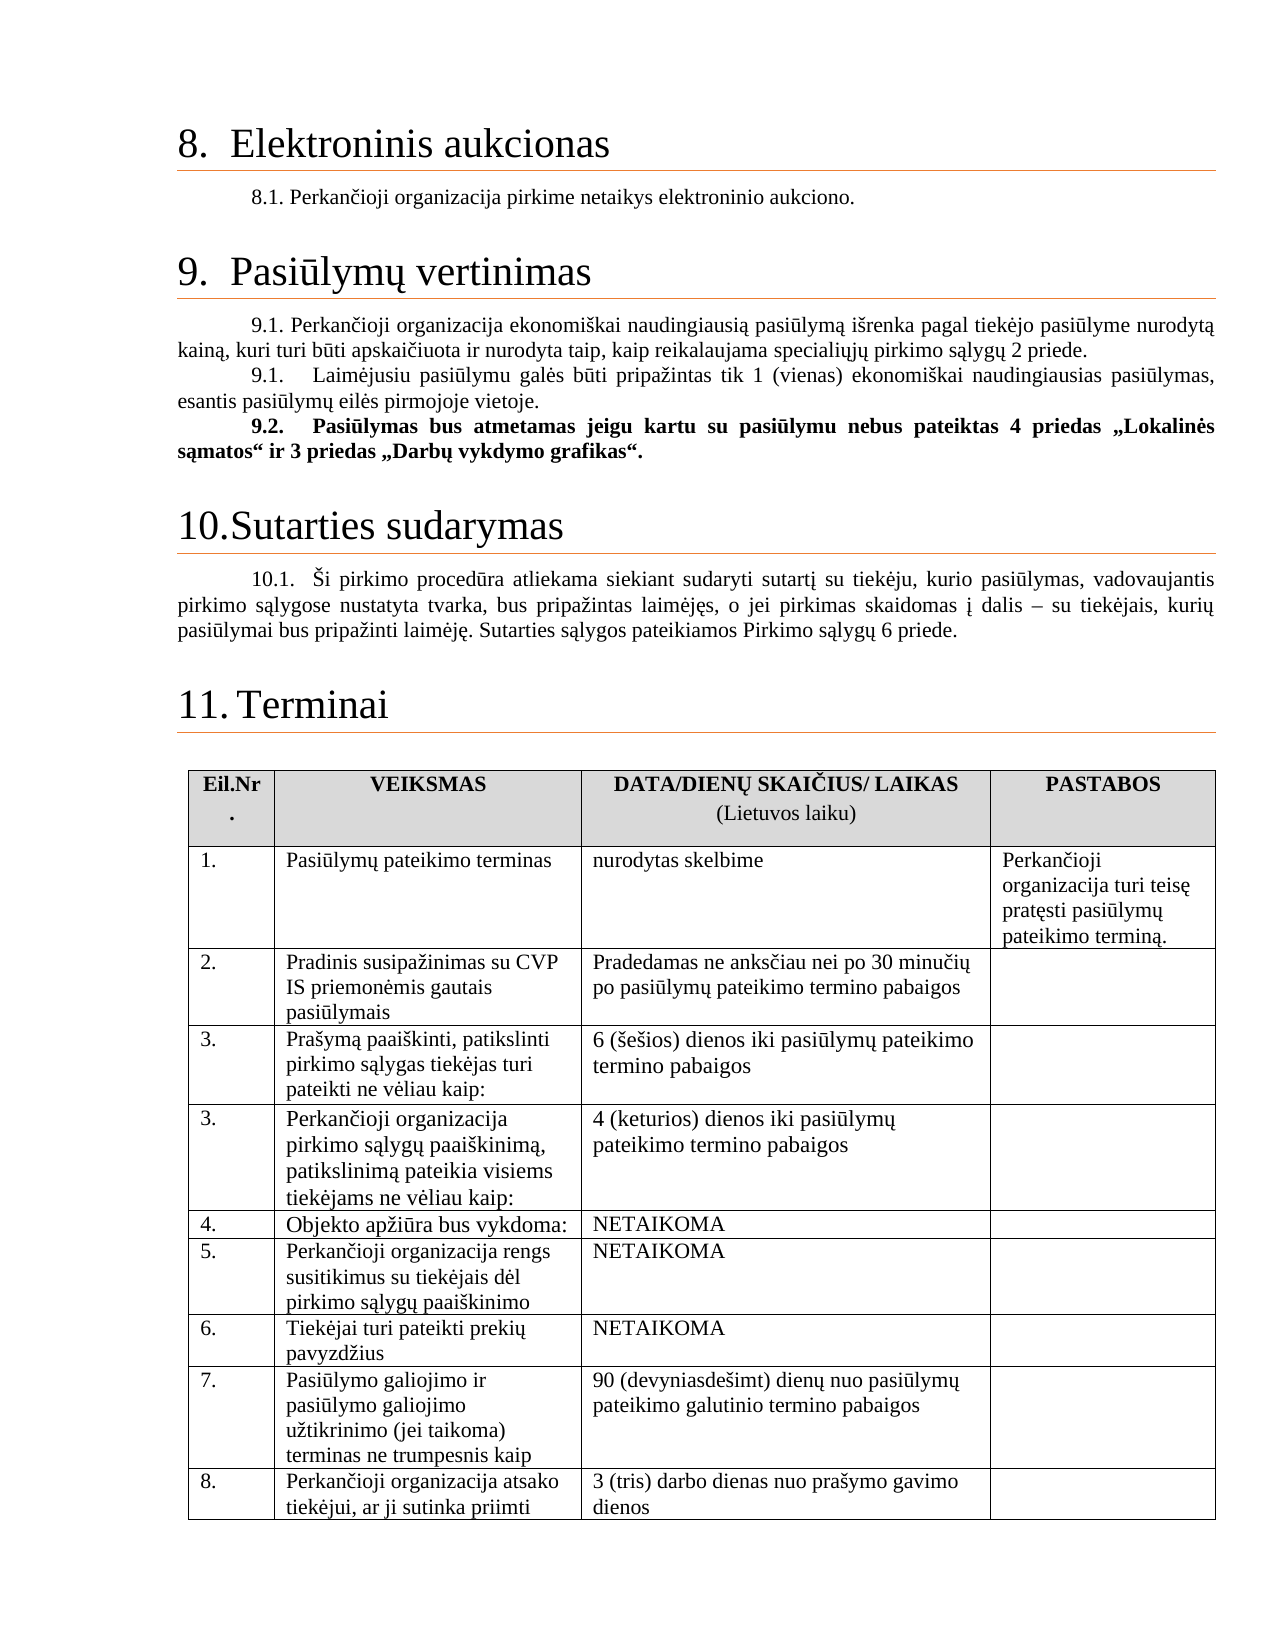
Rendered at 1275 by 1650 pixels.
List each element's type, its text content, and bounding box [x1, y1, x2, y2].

table_cell Pasiūlymų pateikimo terminas [275, 847, 581, 948]
table_header VEIKSMAS [275, 771, 581, 846]
table_cell Perkančioji organizacija rengs susitikimus su tiekėjais dėl pirkimo sąlygų paaiškinimo [275, 1239, 581, 1314]
table_cell 4 (keturios) dienos iki pasiūlymų pateikimo termino pabaigos [582, 1105, 990, 1210]
table_header PASTABOS [991, 771, 1215, 846]
list Laimėjusiu pasiūlymu galės būti pripažintas tik 1 (vienas) ekonomiškai naudingiausias pasiūlymas, esantis pasiūlymų eilės pirmojoje vietoje. [177, 362, 1216, 413]
subtitle Pasiūlymų vertinimas [177, 246, 1216, 298]
table_cell [189, 1211, 274, 1237]
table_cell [582, 1469, 990, 1519]
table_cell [275, 1469, 581, 1519]
table_cell [991, 949, 1215, 1024]
table_cell Pradinis susipažinimas su CVP IS priemonėmis gautais pasiūlymais [275, 949, 581, 1024]
table_cell NETAIKOMA [582, 1211, 990, 1237]
table_cell 90 (devyniasdešimt) dienų nuo pasiūlymų pateikimo galutinio termino pabaigos [582, 1367, 990, 1467]
list Pasiūlymas bus atmetamas jeigu kartu su pasiūlymu nebus pateiktas 4 priedas „Lokalinės sąmatos“ ir 3 priedas „Darbų vykdymo grafikas“. [177, 413, 1216, 463]
table_cell [189, 1469, 274, 1519]
table_cell Tiekėjai turi pateikti prekių pavyzdžius [275, 1315, 581, 1366]
table_header DATA/DIENŲ SKAIČIUS/ LAIKAS (Lietuvos laiku) [582, 771, 990, 846]
table_cell [991, 1367, 1215, 1467]
subtitle Terminai [177, 679, 1216, 732]
text 9.1. Perkančioji organizacija ekonomiškai naudingiausią pasiūlymą išrenka pagal tiekėjo pasiūlyme nurodytą kainą, kuri turi būti apskaičiuota ir nurodyta taip, kaip reikalaujama specialiųjų pirkimo sąlygų 2 priede. [177, 312, 1216, 362]
table_cell [189, 1239, 274, 1314]
table_cell [189, 1367, 274, 1467]
table_cell [189, 1105, 274, 1210]
table_cell [991, 1239, 1215, 1314]
table_cell NETAIKOMA [582, 1315, 990, 1366]
table_cell 6 (šešios) dienos iki pasiūlymų pateikimo termino pabaigos [582, 1026, 990, 1103]
table_cell [991, 1211, 1215, 1237]
subtitle Elektroninis aukcionas [177, 118, 1216, 170]
table_cell [991, 1026, 1215, 1103]
table_cell Perkančioji organizacija turi teisę pratęsti pasiūlymų pateikimo terminą. [991, 847, 1215, 948]
table_cell Perkančioji organizacija pirkimo sąlygų paaiškinimą, patikslinimą pateikia visiems tiekėjams ne vėliau kaip: [275, 1105, 581, 1210]
table_cell 3. [189, 1026, 274, 1103]
table_cell 2. [189, 949, 274, 1024]
table_cell Objekto apžiūra bus vykdoma: [275, 1211, 581, 1237]
table_header Eil.Nr. [189, 771, 274, 846]
table_cell nurodytas skelbime [582, 847, 990, 948]
table_cell NETAIKOMA [582, 1239, 990, 1314]
list Ši pirkimo procedūra atliekama siekiant sudaryti sutartį su tiekėju, kurio pasiūlymas, vadovaujantis pirkimo sąlygose nustatyta tvarka, bus pripažintas laimėjęs, o jei pirkimas skaidomas į dalis – su tiekėjais, kurių pasiūlymai bus pripažinti laimėję. Sutarties sąlygos pateikiamos Pirkimo sąlygų 6 priede. [177, 566, 1216, 642]
subtitle Sutarties sudarymas [177, 501, 1216, 553]
table_cell Pasiūlymo galiojimo ir pasiūlymo galiojimo užtikrinimo (jei taikoma) terminas ne trumpesnis kaip [275, 1367, 581, 1467]
text 8.1. Perkančioji organizacija pirkime netaikys elektroninio aukciono. [251, 184, 1216, 209]
table_cell Prašymą paaiškinti, patikslinti pirkimo sąlygas tiekėjas turi pateikti ne vėliau kaip: [275, 1026, 581, 1103]
table_cell 1. [189, 847, 274, 948]
table_cell [991, 1315, 1215, 1366]
table_cell Pradedamas ne anksčiau nei po 30 minučių po pasiūlymų pateikimo termino pabaigos [582, 949, 990, 1024]
table_cell [991, 1105, 1215, 1210]
table_cell [991, 1469, 1215, 1519]
table_cell [189, 1315, 274, 1366]
